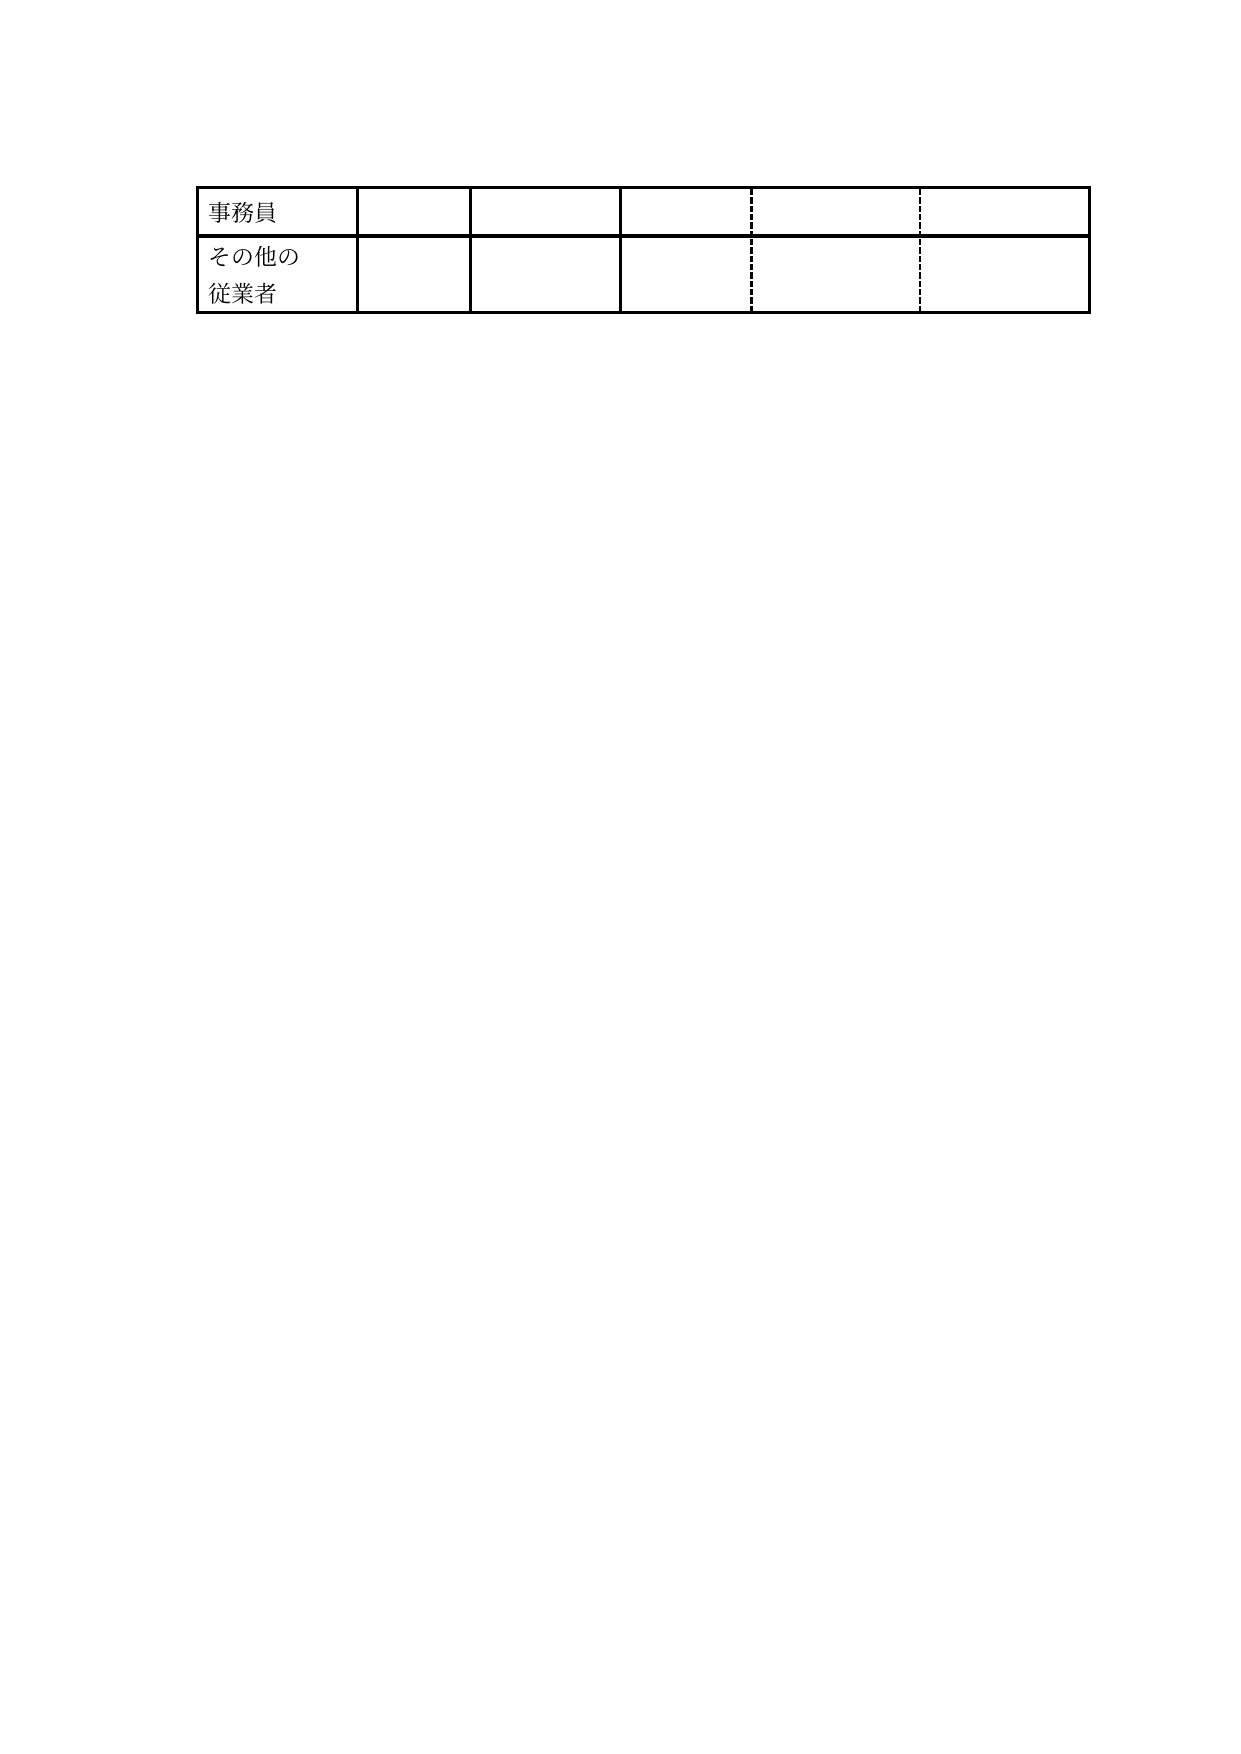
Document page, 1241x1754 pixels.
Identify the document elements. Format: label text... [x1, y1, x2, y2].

table_cell その他の 従業者 [199, 238, 356, 311]
table_cell [751, 189, 920, 234]
table_cell [622, 189, 751, 234]
table_cell [359, 189, 469, 234]
table_cell [472, 189, 619, 234]
table_cell [920, 189, 1088, 234]
table_cell [622, 238, 751, 311]
table_cell [359, 238, 469, 311]
table_cell [751, 238, 920, 311]
table_cell [472, 238, 619, 311]
table_cell 事務員 [199, 189, 356, 234]
table_cell [920, 238, 1088, 311]
